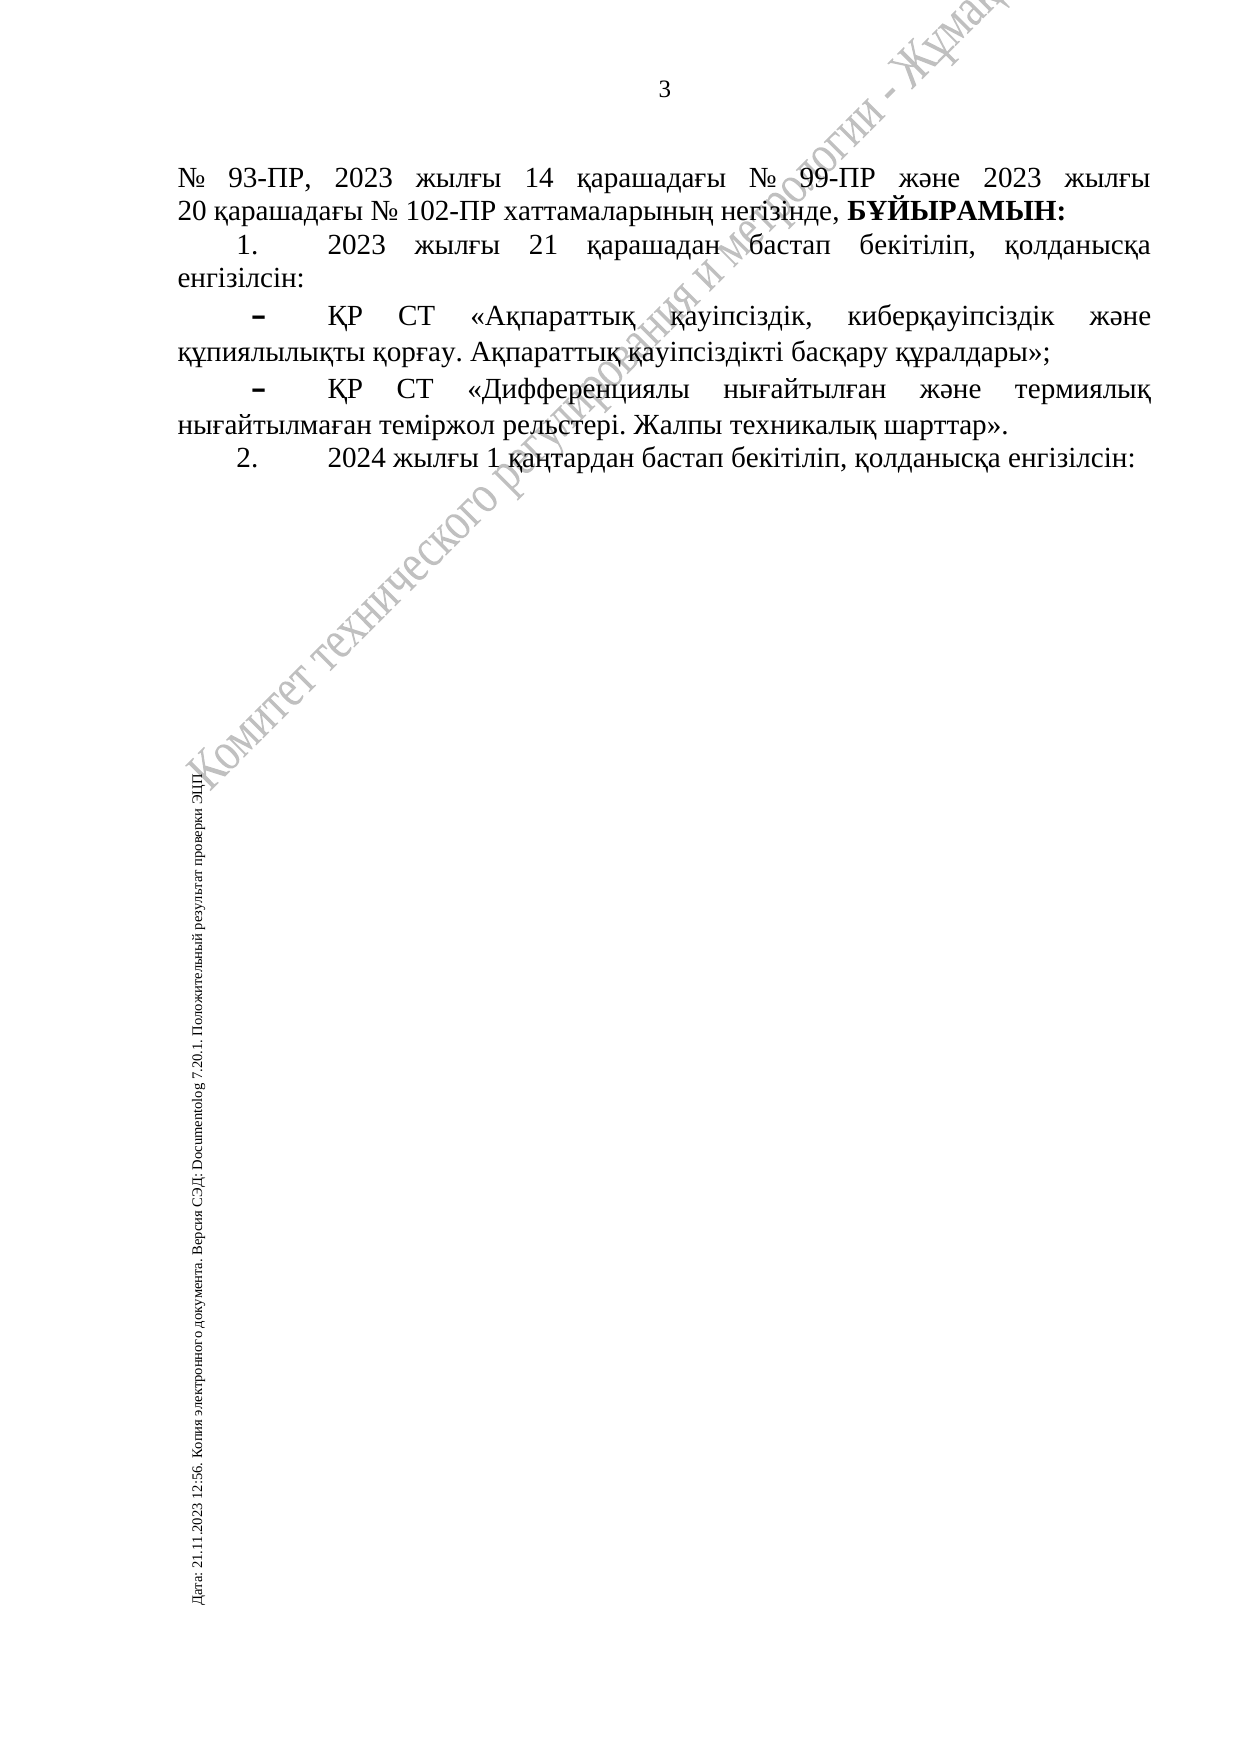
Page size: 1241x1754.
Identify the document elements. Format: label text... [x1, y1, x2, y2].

list 2024 жылғы 1 қаңтардан бастап бекітіліп, қолданысқа енгізілсін: [177, 441, 1152, 474]
list ҚР СТ «Ақпараттық қауіпсіздік, киберқауіпсіздік және құпиялылықты қорғау. Ақпараттық қауіпсіздікті басқару құралдары»; [177, 294, 1152, 367]
text Қазақстан Республикасы Инвестициялар және даму министрінің 2018 жылғы 26 желтоқсандағы № 918 бұйрығымен бекітілген Ұлттық стандарттарды (әскери ұлттық стандарттарды қоспағанда), ұлттық техникалық-экономикалық ақпарат сыныптауыштарын және стандарттау жөніндегі ұсынымдарды әзірлеу, келісу, сараптама жасау, бекіту, тіркеу, есепке алу, өзгерту, қайта қарау, күшін жою және қолданысқа енгізу қағидаларының 25, 26, 40, 41-тармақтарына сәйкес және Ғылыми-техникалық комиссияның 2023 жылғы 2 қарашдағы № 89-ПР, 2023 жылғы 9 қарашдағы № 93-ПР, 2023 жылғы 14 қарашадағы № 99-ПР және 2023 жылғы 20 қарашадағы № 102-ПР хаттамаларының негізінде, БҰЙЫРАМЫН: [177, 160, 1152, 227]
list ҚР СТ «Дифференциялы нығайтылған және термиялық нығайтылмаған теміржол рельстері. Жалпы техникалық шарттар». [177, 367, 1152, 441]
list 2023 жылғы 21 қарашадан бастап бекітіліп, қолданысқа енгізілсін: [177, 227, 1152, 294]
